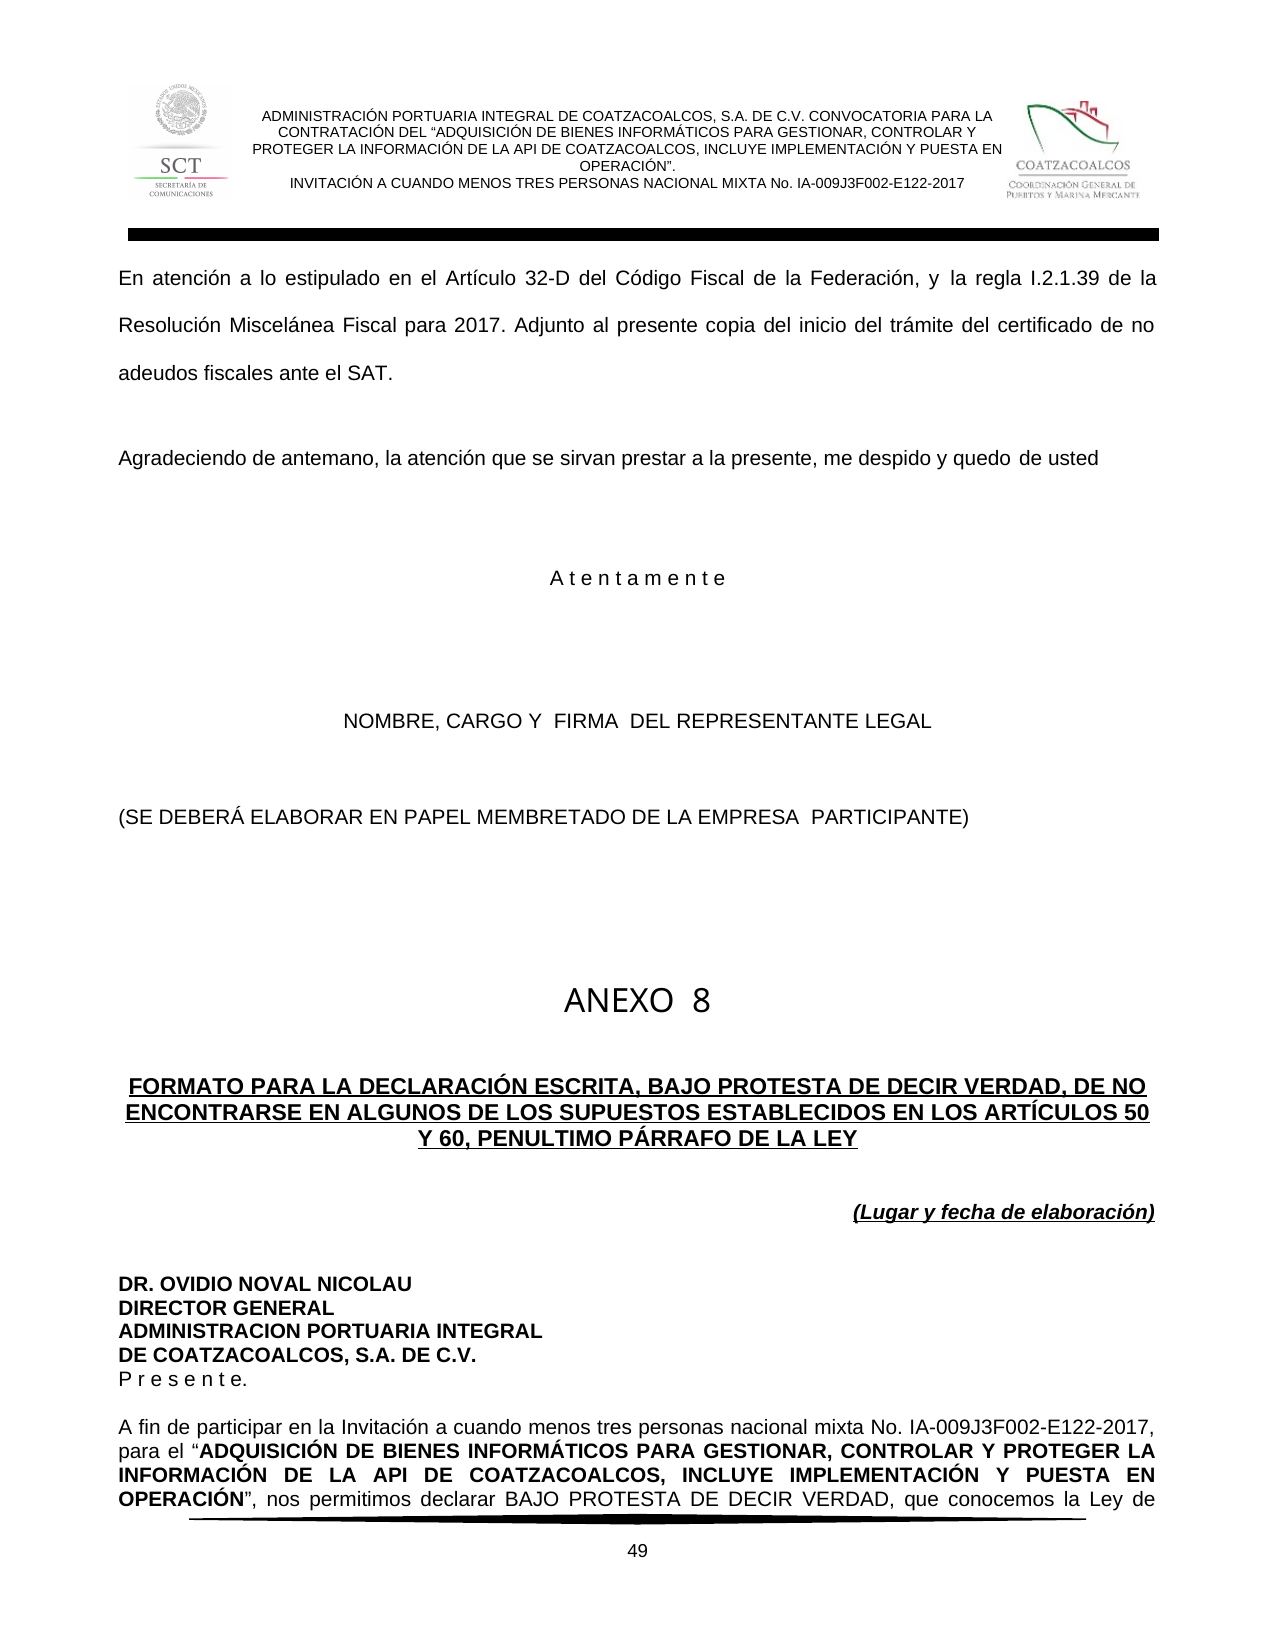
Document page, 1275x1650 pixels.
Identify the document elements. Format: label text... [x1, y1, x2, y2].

subtitle ANEXO 8 [118, 977, 1157, 1022]
text DE COATZACOALCOS, S.A. DE C.V. [118, 1343, 1157, 1367]
text (SE DEBERÁ ELABORAR EN PAPEL MEMBRETADO DE LA EMPRESA PARTICIPANTE) [118, 805, 1157, 829]
text A t e n t a m e n t e [118, 565, 1157, 589]
text P r e s e n t e. [118, 1367, 1157, 1391]
text En atención a lo estipulado en el Artículo 32-D del Código Fiscal de la Federación, y la regla I.2.1.39 de la Resolución Miscelánea Fiscal para 2017. Adjunto al presente copia del inicio del trámite del certificado de no adeudos fiscales ante el SAT. [118, 265, 1157, 385]
text DIRECTOR GENERAL [118, 1295, 1157, 1319]
text (Lugar y fecha de elaboración) [118, 1199, 1157, 1223]
text NOMBRE, CARGO Y FIRMA DEL REPRESENTANTE LEGAL [118, 709, 1157, 733]
text FORMATO PARA LA DECLARACIÓN ESCRITA, BAJO PROTESTA DE DECIR VERDAD, DE NO ENCONTRARSE EN ALGUNOS DE LOS SUPUESTOS ESTABLECIDOS EN LOS ARTÍCULOS 50 Y 60, PENULTIMO PÁRRAFO DE LA LEY [118, 1073, 1157, 1152]
picture [1006, 101, 1140, 200]
text DR. OVIDIO NOVAL NICOLAU [118, 1271, 1157, 1295]
picture [129, 84, 233, 199]
text ADMINISTRACION PORTUARIA INTEGRAL [118, 1319, 1157, 1343]
text Agradeciendo de antemano, la atención que se sirvan prestar a la presente, me despido y quedo de usted [118, 446, 1157, 469]
